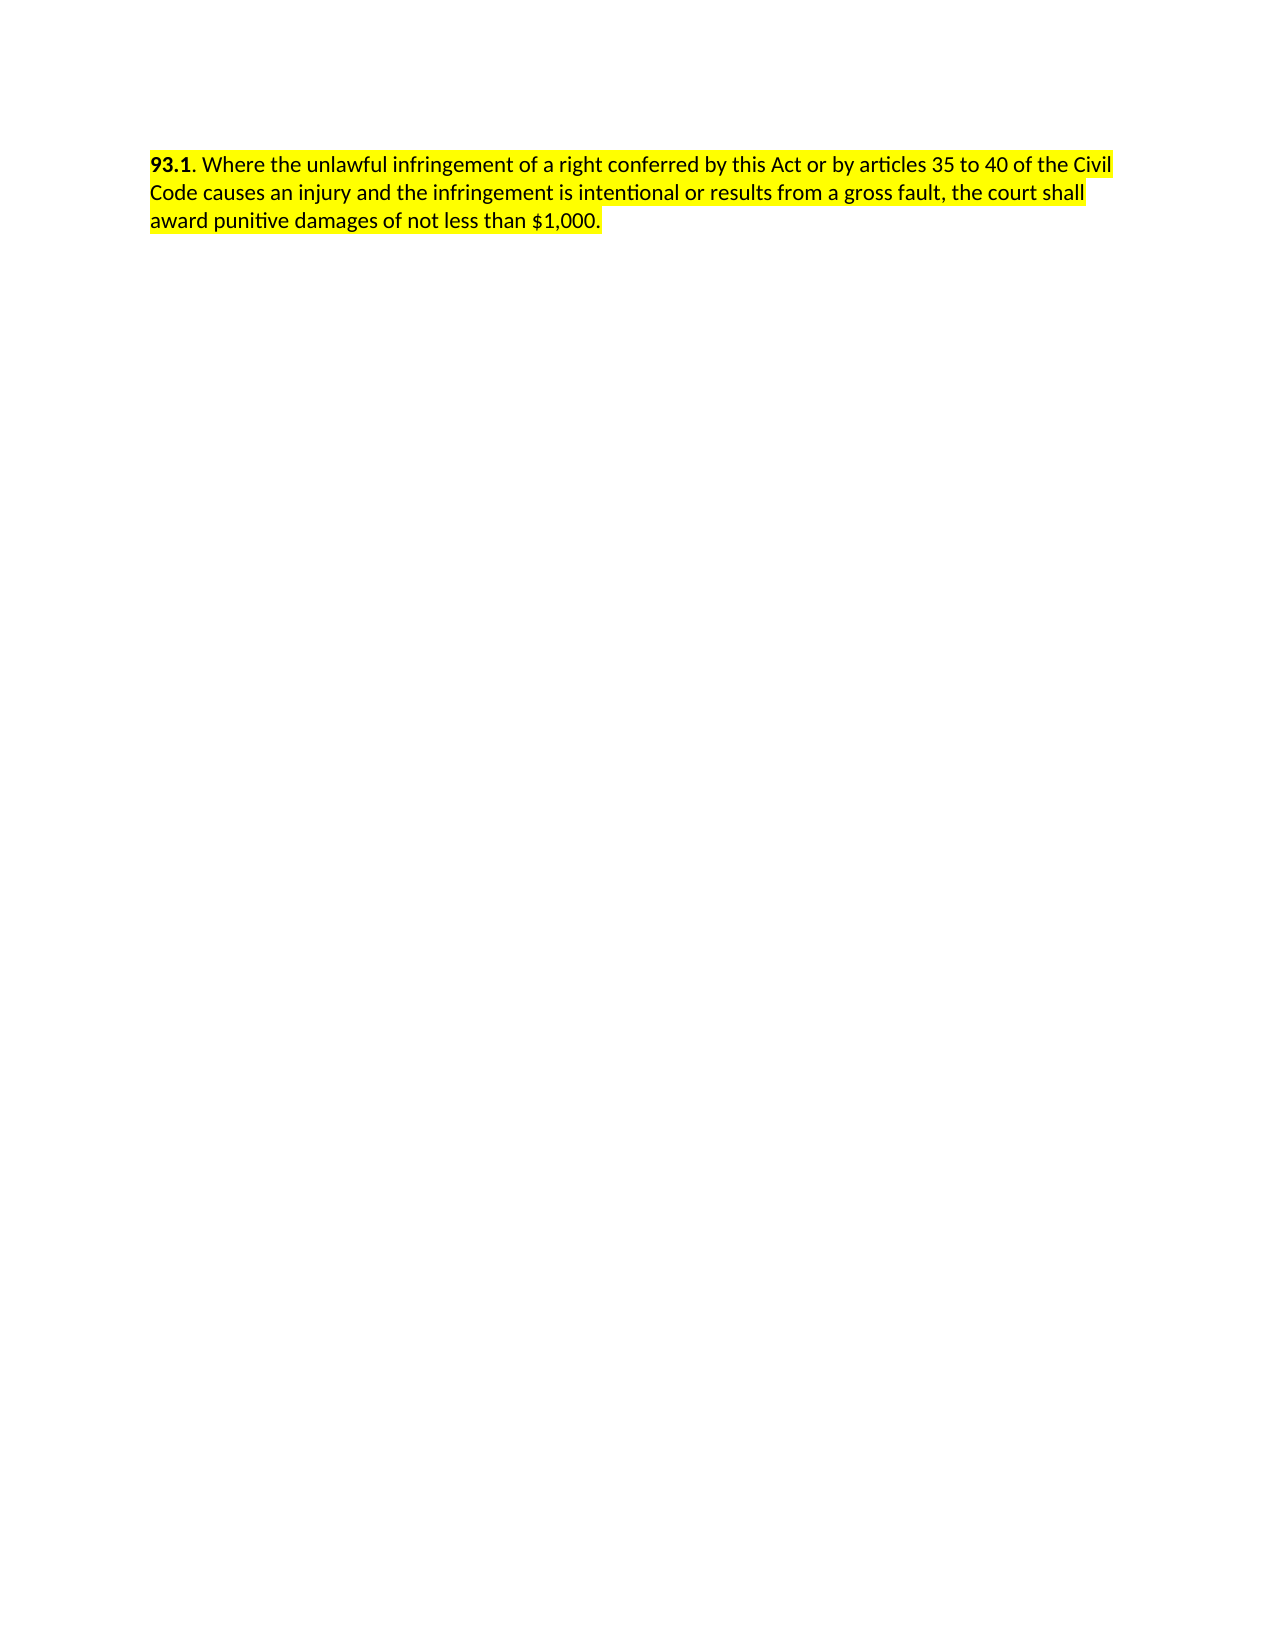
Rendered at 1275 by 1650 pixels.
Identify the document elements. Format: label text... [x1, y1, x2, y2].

text 93.1. Where the unlawful infringement of a right conferred by this Act or by articles 35 to 40 of the Civil Code causes an injury and the infringement is intentional or results from a gross fault, the court shall award punitive damages of not less than $1,000. [602, 150, 1125, 234]
